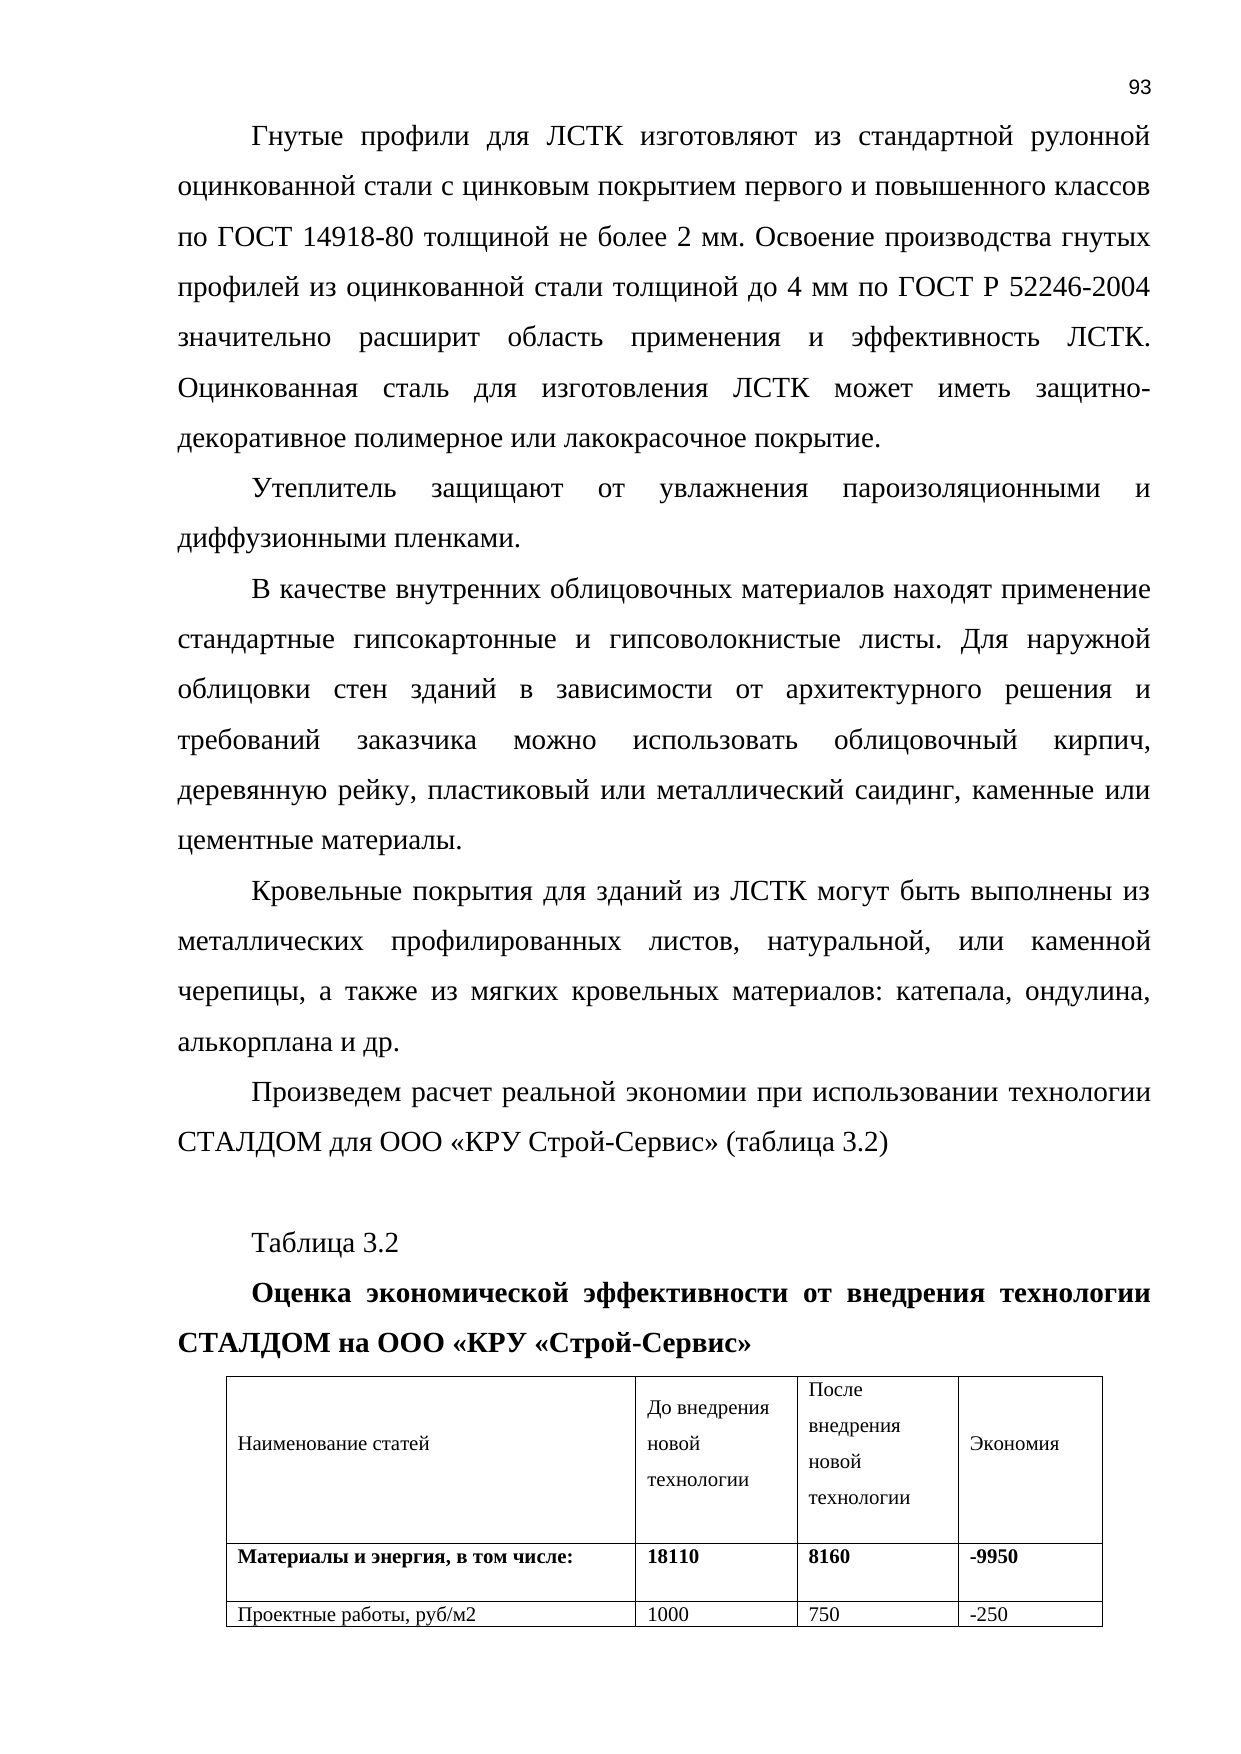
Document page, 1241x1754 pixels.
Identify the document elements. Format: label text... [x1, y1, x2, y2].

text Гнутые профили для ЛСТК изготовляют из стандартной рулонной оцинкованной стали с цинковым покрытием первого и повышенного классов по ГОСТ 14918-80 толщиной не более . Освоение производства гнутых профилей из оцинкованной стали толщиной до по ГОСТ Р 52246-2004 значительно расширит область применения и эффективность ЛСТК. Оцинкованная сталь для изготовления ЛСТК может иметь защитно-декоративное полимерное или лакокрасочное покрытие. [177, 118, 1152, 453]
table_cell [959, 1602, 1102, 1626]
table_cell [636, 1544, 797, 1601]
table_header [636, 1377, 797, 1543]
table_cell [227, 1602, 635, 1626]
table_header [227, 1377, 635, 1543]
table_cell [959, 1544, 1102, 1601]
text Произведем расчет реальной экономии при использовании технологии СТАЛДОМ для ООО «КРУ Строй-Сервис» (таблица 3.2) [177, 1074, 1152, 1158]
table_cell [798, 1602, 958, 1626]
text Оценка экономической эффективности от внедрения технологии СТАЛДОМ на ООО «КРУ «Строй-Сервис» [177, 1275, 1152, 1359]
text Кровельные покрытия для зданий из ЛСТК могут быть выполнены из металлических профилированных листов, натуральной, или каменной черепицы, а также из мягких кровельных материалов: катепала, ондулина, алькорплана и др. [177, 873, 1152, 1057]
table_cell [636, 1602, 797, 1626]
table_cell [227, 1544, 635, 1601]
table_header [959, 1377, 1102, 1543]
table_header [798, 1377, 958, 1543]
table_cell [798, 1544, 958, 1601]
text Таблица 3.2 [177, 1225, 1152, 1258]
text В качестве внутренних облицовочных материалов находят применение стандартные гипсокартонные и гипсоволокнистые листы. Для наружной облицовки стен зданий в зависимости от архитектурного решения и требований заказчика можно использовать облицовочный кирпич, деревянную рейку, пластиковый или металлический саидинг, каменные или цементные материалы. [177, 571, 1152, 856]
text Утеплитель защищают от увлажнения пароизоляционными и диффузионными пленками. [177, 470, 1152, 554]
